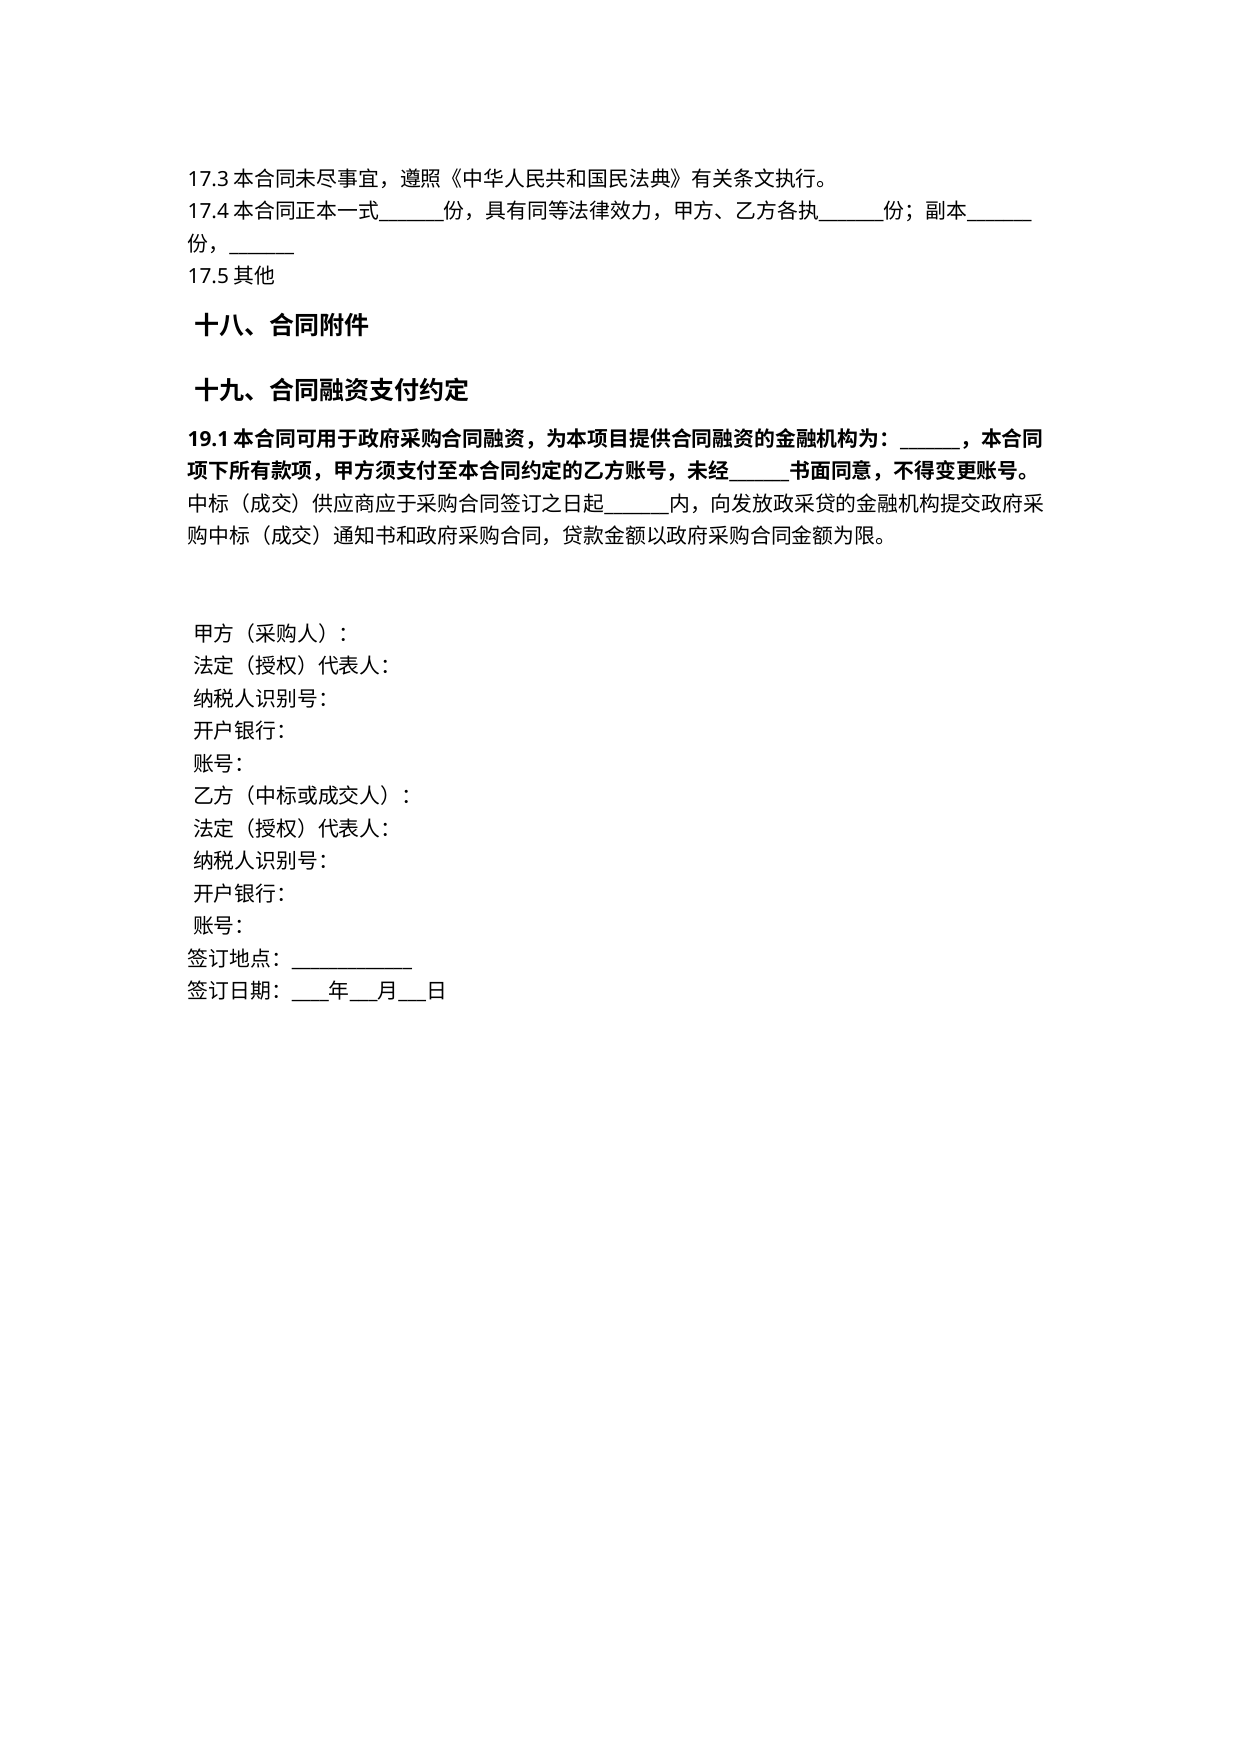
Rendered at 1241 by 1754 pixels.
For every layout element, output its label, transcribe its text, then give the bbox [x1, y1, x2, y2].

text 十八、合同附件 [187, 292, 1053, 357]
text 账号： [187, 747, 1053, 779]
text 签订地点：_____________ [187, 942, 1053, 974]
text 纳税人识别号： [187, 844, 1053, 877]
text 甲方（采购人）： [187, 617, 1053, 649]
text 账号： [187, 909, 1053, 942]
text 法定（授权）代表人： [187, 812, 1053, 844]
text 法定（授权）代表人： [187, 649, 1053, 682]
text 17.3本合同未尽事宜，遵照《中华人民共和国民法典》有关条文执行。 [187, 162, 1053, 194]
text 纳税人识别号： [187, 682, 1053, 714]
text 十九、合同融资支付约定 [187, 357, 1053, 422]
text 开户银行： [187, 714, 1053, 747]
text 乙方（中标或成交人）： [187, 779, 1053, 812]
text 开户银行： [187, 877, 1053, 909]
text 17.4本合同正本一式_______份，具有同等法律效力，甲方、乙方各执_______份；副本_______份，_______ [187, 194, 1053, 259]
text 中标（成交）供应商应于采购合同签订之日起_______内，向发放政采贷的金融机构提交政府采购中标（成交）通知书和政府采购合同，贷款金额以政府采购合同金额为限。 [187, 487, 1053, 617]
text 签订日期：____年___月___日 [187, 974, 1053, 1007]
text 19.1本合同可用于政府采购合同融资，为本项目提供合同融资的金融机构为：_______，本合同项下所有款项，甲方须支付至本合同约定的乙方账号，未经_______书面同意，不得变更账号。 [187, 422, 1053, 487]
text 17.5其他 [187, 259, 1053, 292]
